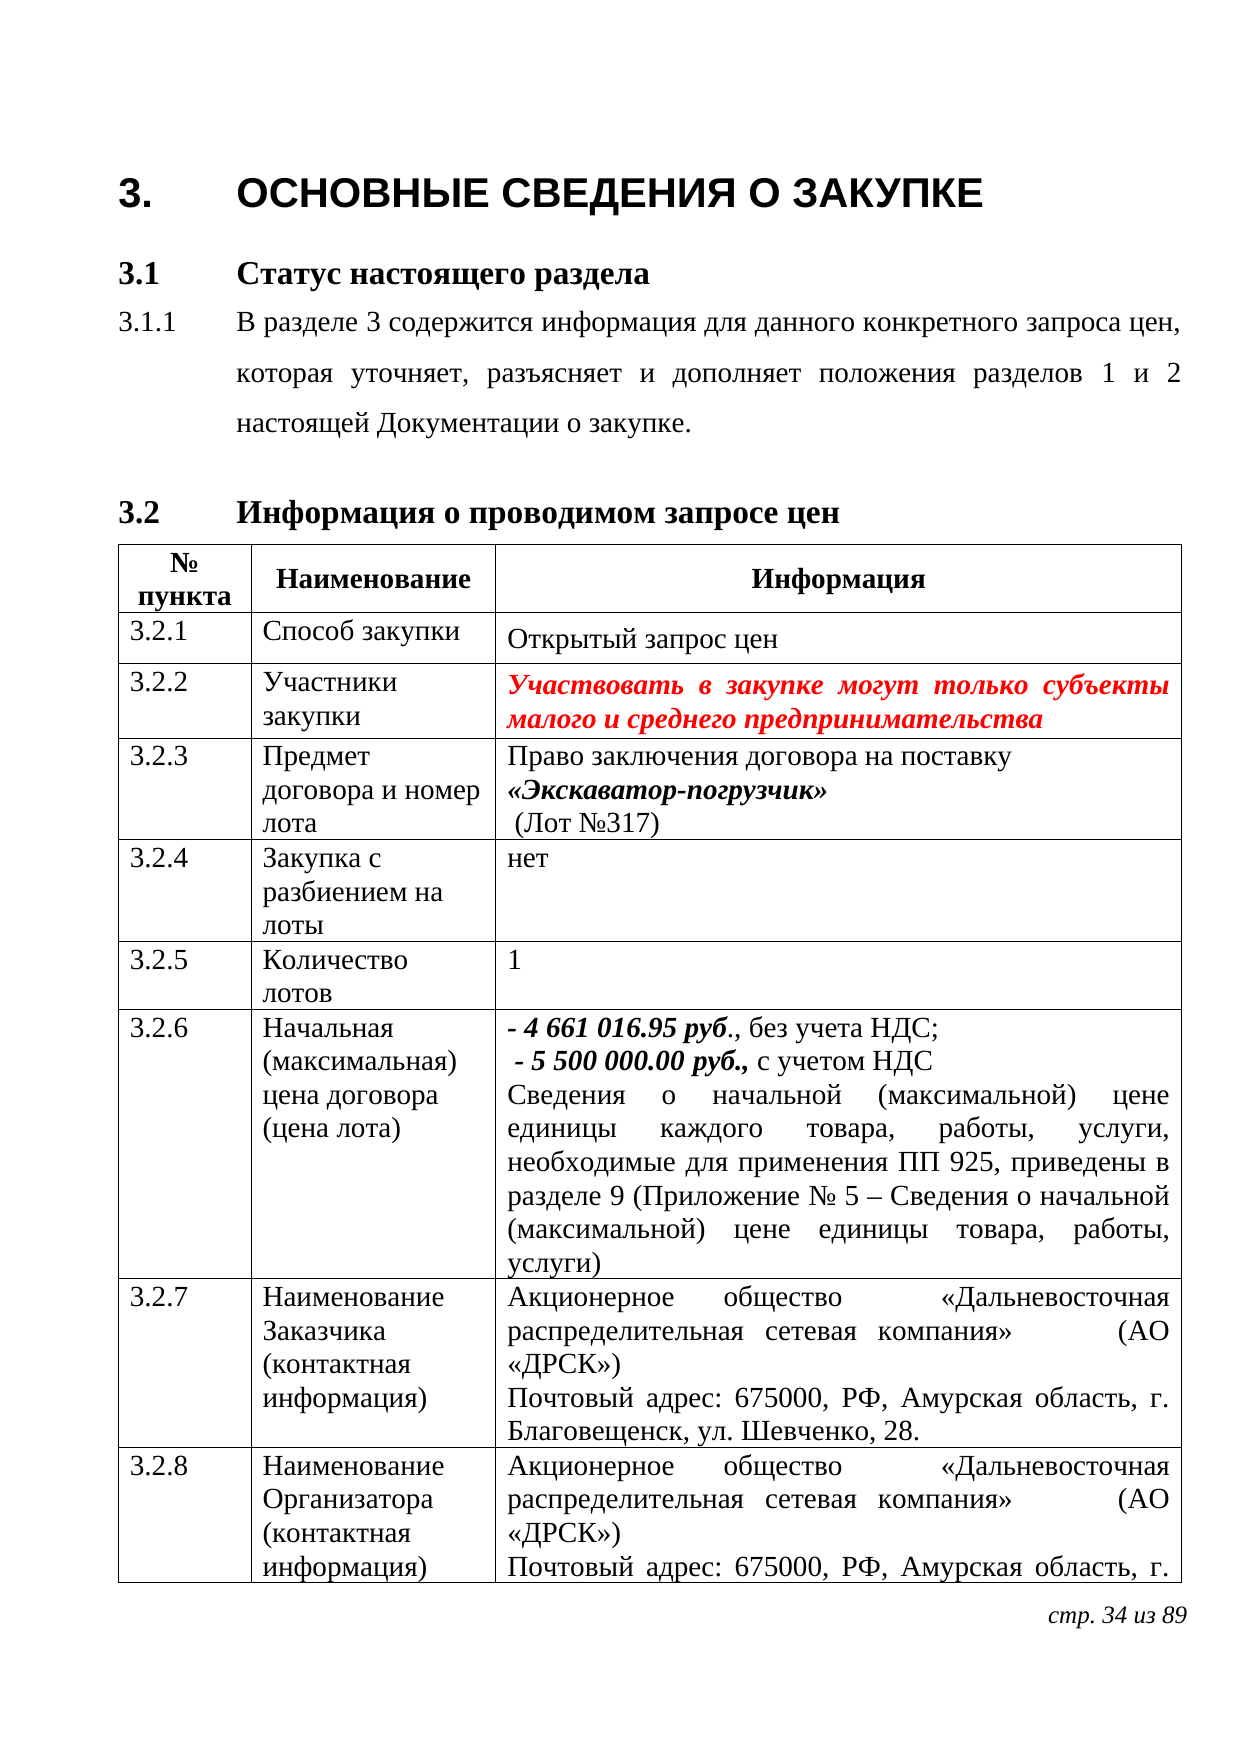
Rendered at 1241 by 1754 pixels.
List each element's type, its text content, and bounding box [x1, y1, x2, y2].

table_cell 1 [496, 942, 1181, 1009]
table_cell Участвовать в закупке могут только субъекты малого и среднего предпринимательства [496, 664, 1181, 737]
subtitle ОСНОВНЫЕ СВЕДЕНИЯ О ЗАКУПКЕ [118, 168, 1181, 216]
table_cell Начальная (максимальная) цена договора (цена лота) [252, 1010, 495, 1278]
table_cell [119, 1448, 251, 1582]
table_cell Предмет договора и номер лота [252, 739, 495, 839]
table_cell [119, 613, 251, 663]
table_cell [119, 739, 251, 839]
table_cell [496, 1448, 1181, 1582]
table_cell Открытый запрос цен [496, 613, 1181, 663]
subtitle Информация о проводимом запросе цен [118, 493, 1181, 531]
table_cell [119, 840, 251, 941]
table_cell Участники закупки [252, 664, 495, 737]
table_cell [119, 1010, 251, 1278]
table_cell Закупка с разбиением на лоты [252, 840, 495, 941]
table_cell нет [496, 840, 1181, 941]
subtitle Статус настоящего раздела [118, 253, 1181, 292]
table_cell [119, 664, 251, 737]
table_header Информация [496, 545, 1181, 612]
table_cell - 4 661 016.95 руб., без учета НДС; - 5 500 000.00 руб., с учетом НДС Сведения о начальной (максимальной) цене единицы каждого товара, работы, услуги, необходимые для применения ПП 925, приведены в разделе 9 (Приложение № 5 – Сведения о начальной (максимальной) цене единицы товара, работы, услуги) [496, 1010, 1181, 1278]
table_cell Право заключения договора на поставку «Экскаватор-погрузчик» (Лот №317) [496, 739, 1181, 839]
table_header № пункта [119, 545, 251, 612]
table_cell Количество лотов [252, 942, 495, 1009]
text В разделе 3 содержится информация для данного конкретного запроса цен, которая уточняет, разъясняет и дополняет положения разделов 1 и 2 настоящей Документации о закупке. [118, 304, 1181, 438]
table_header Наименование [252, 545, 495, 612]
table_cell Наименование Заказчика (контактная информация) [252, 1279, 495, 1447]
table_cell [119, 942, 251, 1009]
table_cell [119, 1279, 251, 1447]
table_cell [252, 1448, 495, 1582]
table_cell Способ закупки [252, 613, 495, 663]
